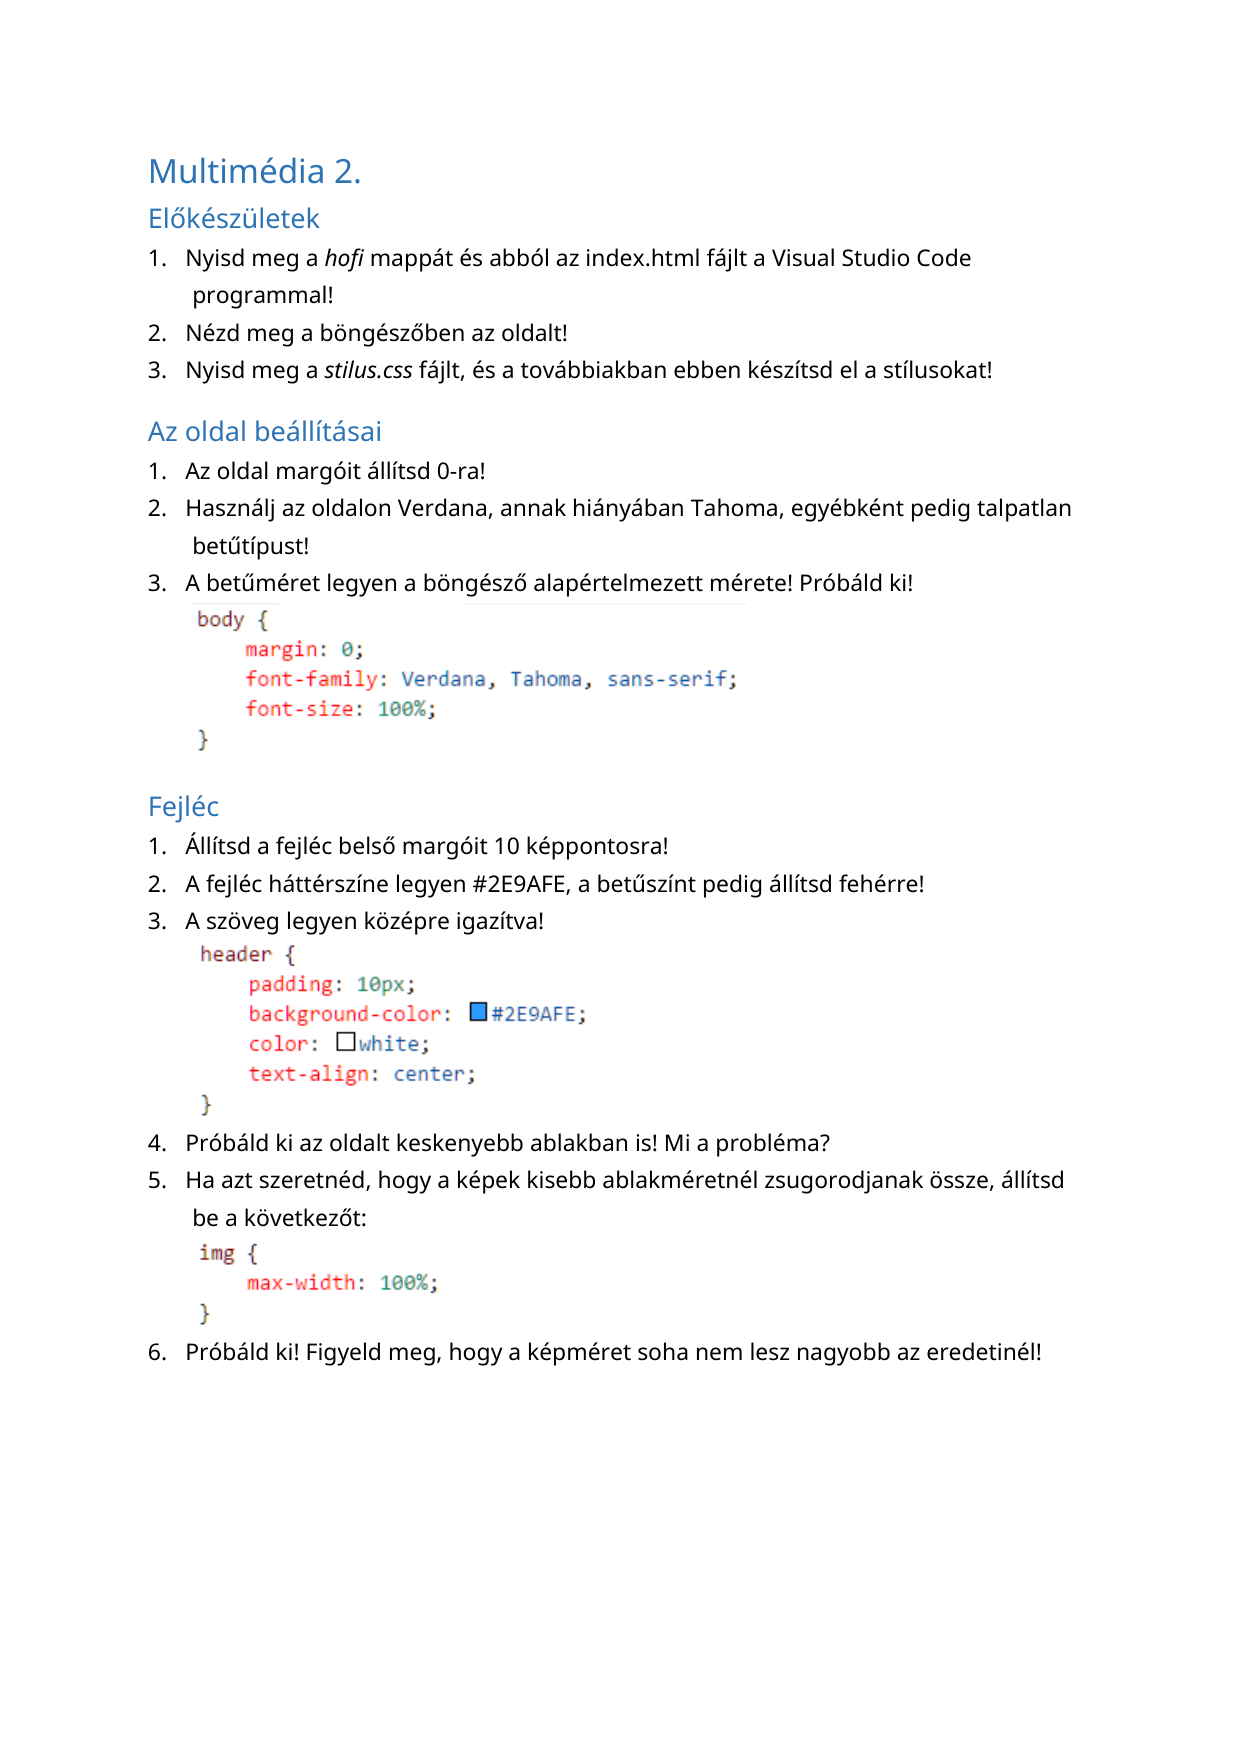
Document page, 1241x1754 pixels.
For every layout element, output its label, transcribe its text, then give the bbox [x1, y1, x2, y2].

list Nyisd meg a stilus.css fájlt, és a továbbiakban ebben készítsd el a stílusokat! [148, 354, 1093, 385]
list Próbáld ki az oldalt keskenyebb ablakban is! Mi a probléma? [148, 1127, 1093, 1158]
list Nézd meg a böngészőben az oldalt! [148, 317, 1093, 348]
subtitle Az oldal beállításai [148, 412, 1093, 449]
list Állítsd a fejléc belső margóit 10 képpontosra! [148, 830, 1093, 862]
list Ha azt szeretnéd, hogy a képek kisebb ablakméretnél zsugorodjanak össze, állítsd be a következőt: [148, 1164, 1093, 1330]
picture [192, 603, 747, 757]
picture [192, 1238, 447, 1331]
subtitle Előkészületek [148, 199, 1093, 236]
subtitle Fejléc [148, 788, 1093, 825]
list A fejléc háttérszíne legyen #2E9AFE, a betűszínt pedig állítsd fehérre! [148, 868, 1093, 899]
list Próbáld ki! Figyeld meg, hogy a képméret soha nem lesz nagyobb az eredetinél! [148, 1336, 1093, 1367]
picture [192, 941, 594, 1122]
subtitle Multimédia 2. [148, 148, 1093, 193]
list Használj az oldalon Verdana, annak hiányában Tahoma, egyébként pedig talpatlan betűtípust! [148, 492, 1093, 561]
list Nyisd meg a hofi mappát és abból az index.html fájlt a Visual Studio Code programmal! [148, 242, 1093, 310]
list Az oldal margóit állítsd 0-ra! [148, 455, 1093, 486]
